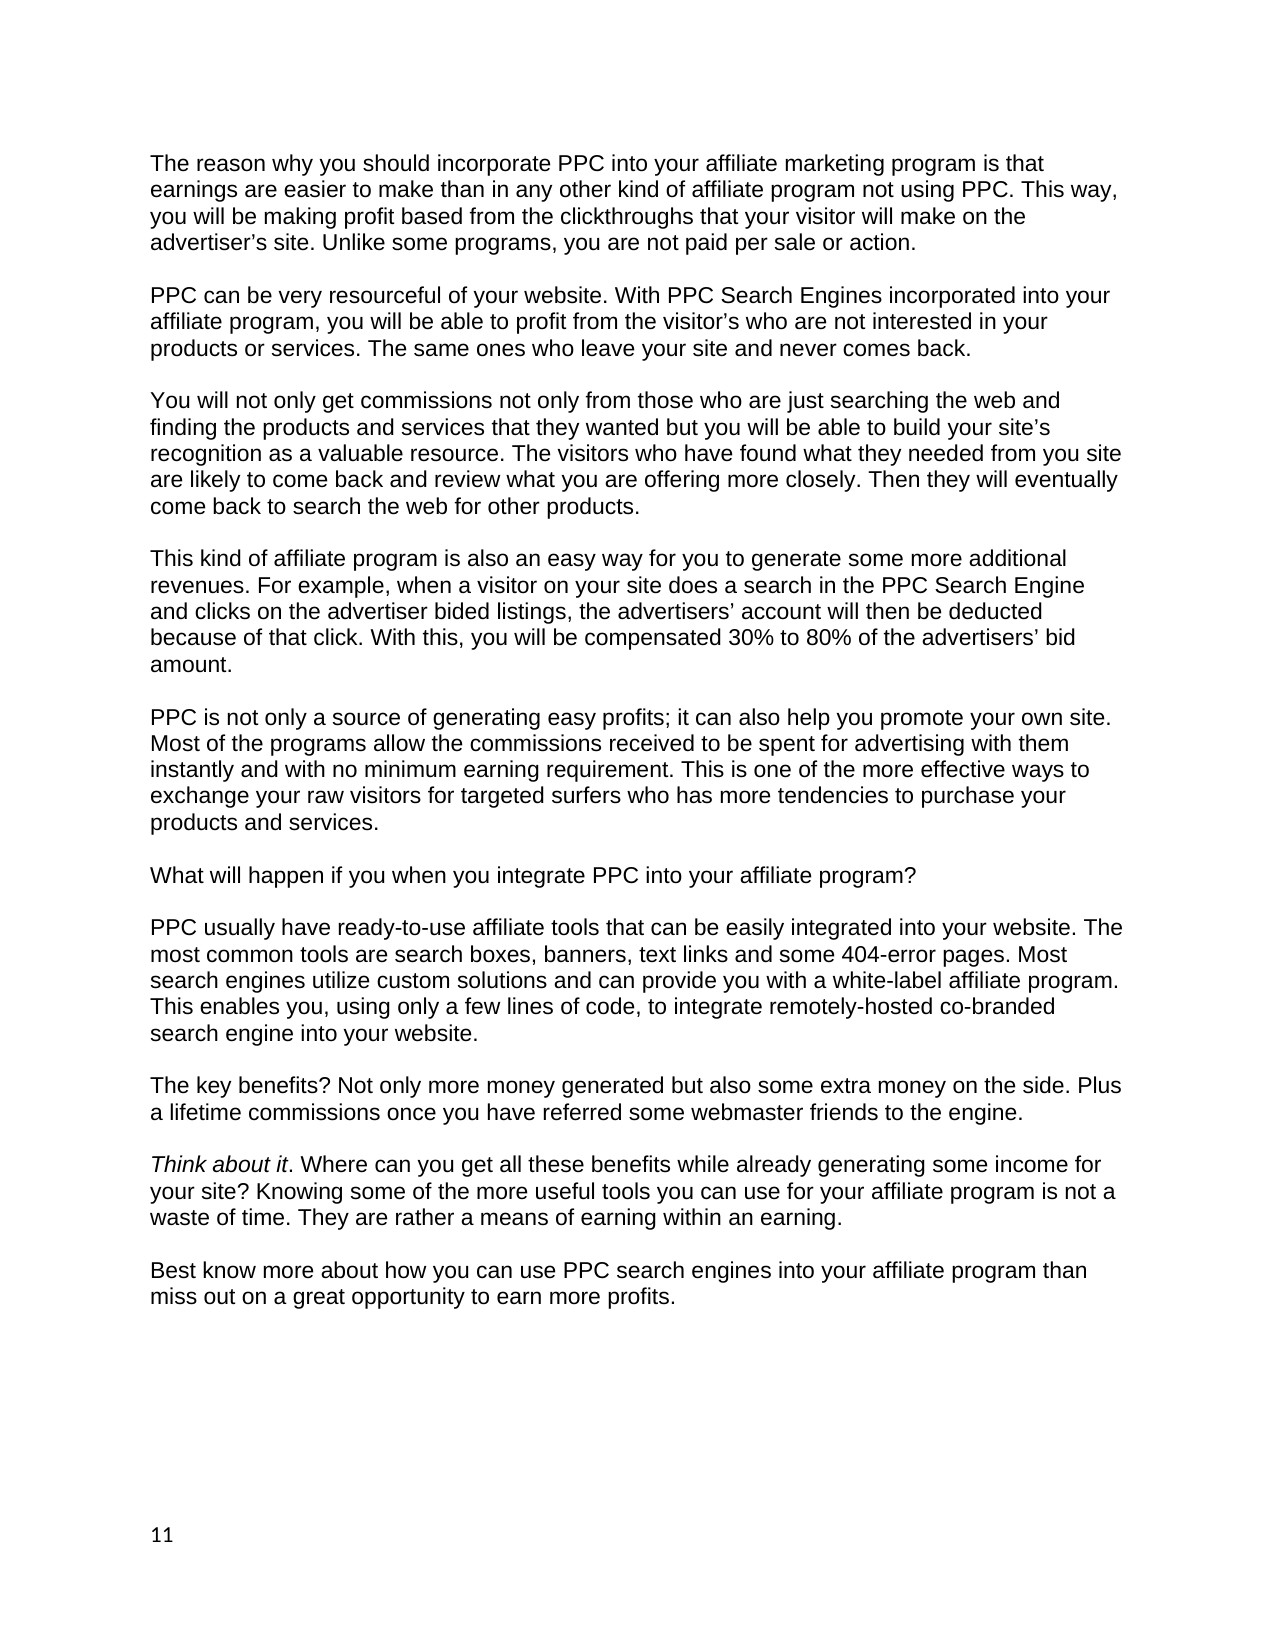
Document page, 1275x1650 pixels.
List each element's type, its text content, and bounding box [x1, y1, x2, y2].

text PPC can be very resourceful of your website. With PPC Search Engines incorporated into your affiliate program, you will be able to profit from the visitor’s who are not interested in your products or services. The same ones who leave your site and never comes back. [150, 282, 1125, 361]
text Think about it. Where can you get all these benefits while already generating some income for your site? Knowing some of the more useful tools you can use for your affiliate program is not a waste of time. They are rather a means of earning within an earning. [150, 1151, 1125, 1231]
text PPC usually have ready-to-use affiliate tools that can be easily integrated into your website. The most common tools are search boxes, banners, text links and some 404-error pages. Most search engines utilize custom solutions and can provide you with a white-label affiliate program. This enables you, using only a few lines of code, to integrate remotely-hosted co-branded search engine into your website. [150, 914, 1125, 1046]
text The reason why you should incorporate PPC into your affiliate marketing program is that earnings are easier to make than in any other kind of affiliate program not using PPC. This way, you will be making profit based from the clickthroughs that your visitor will make on the advertiser’s site. Unlike some programs, you are not paid per sale or action. [150, 150, 1125, 255]
text What will happen if you when you integrate PPC into your affiliate program? [150, 862, 1125, 888]
text PPC is not only a source of generating easy profits; it can also help you promote your own site. Most of the programs allow the commissions received to be spent for advertising with them instantly and with no minimum earning requirement. This is one of the more effective ways to exchange your raw visitors for targeted surfers who has more tendencies to purchase your products and services. [150, 703, 1125, 835]
text The key benefits? Not only more money generated but also some extra money on the side. Plus a lifetime commissions once you have referred some webmaster friends to the engine. [150, 1072, 1125, 1125]
text This kind of affiliate program is also an easy way for you to generate some more additional revenues. For example, when a visitor on your site does a search in the PPC Search Engine and clicks on the advertiser bided listings, the advertisers’ account will then be deducted because of that click. With this, you will be compensated 30% to 80% of the advertisers’ bid amount. [150, 545, 1125, 677]
text Best know more about how you can use PPC search engines into your affiliate program than miss out on a great opportunity to earn more profits. [150, 1257, 1125, 1309]
text You will not only get commissions not only from those who are just searching the web and finding the products and services that they wanted but you will be able to build your site’s recognition as a valuable resource. The visitors who have found what they needed from you site are likely to come back and review what you are offering more closely. Then they will eventually come back to search the web for other products. [150, 387, 1125, 519]
